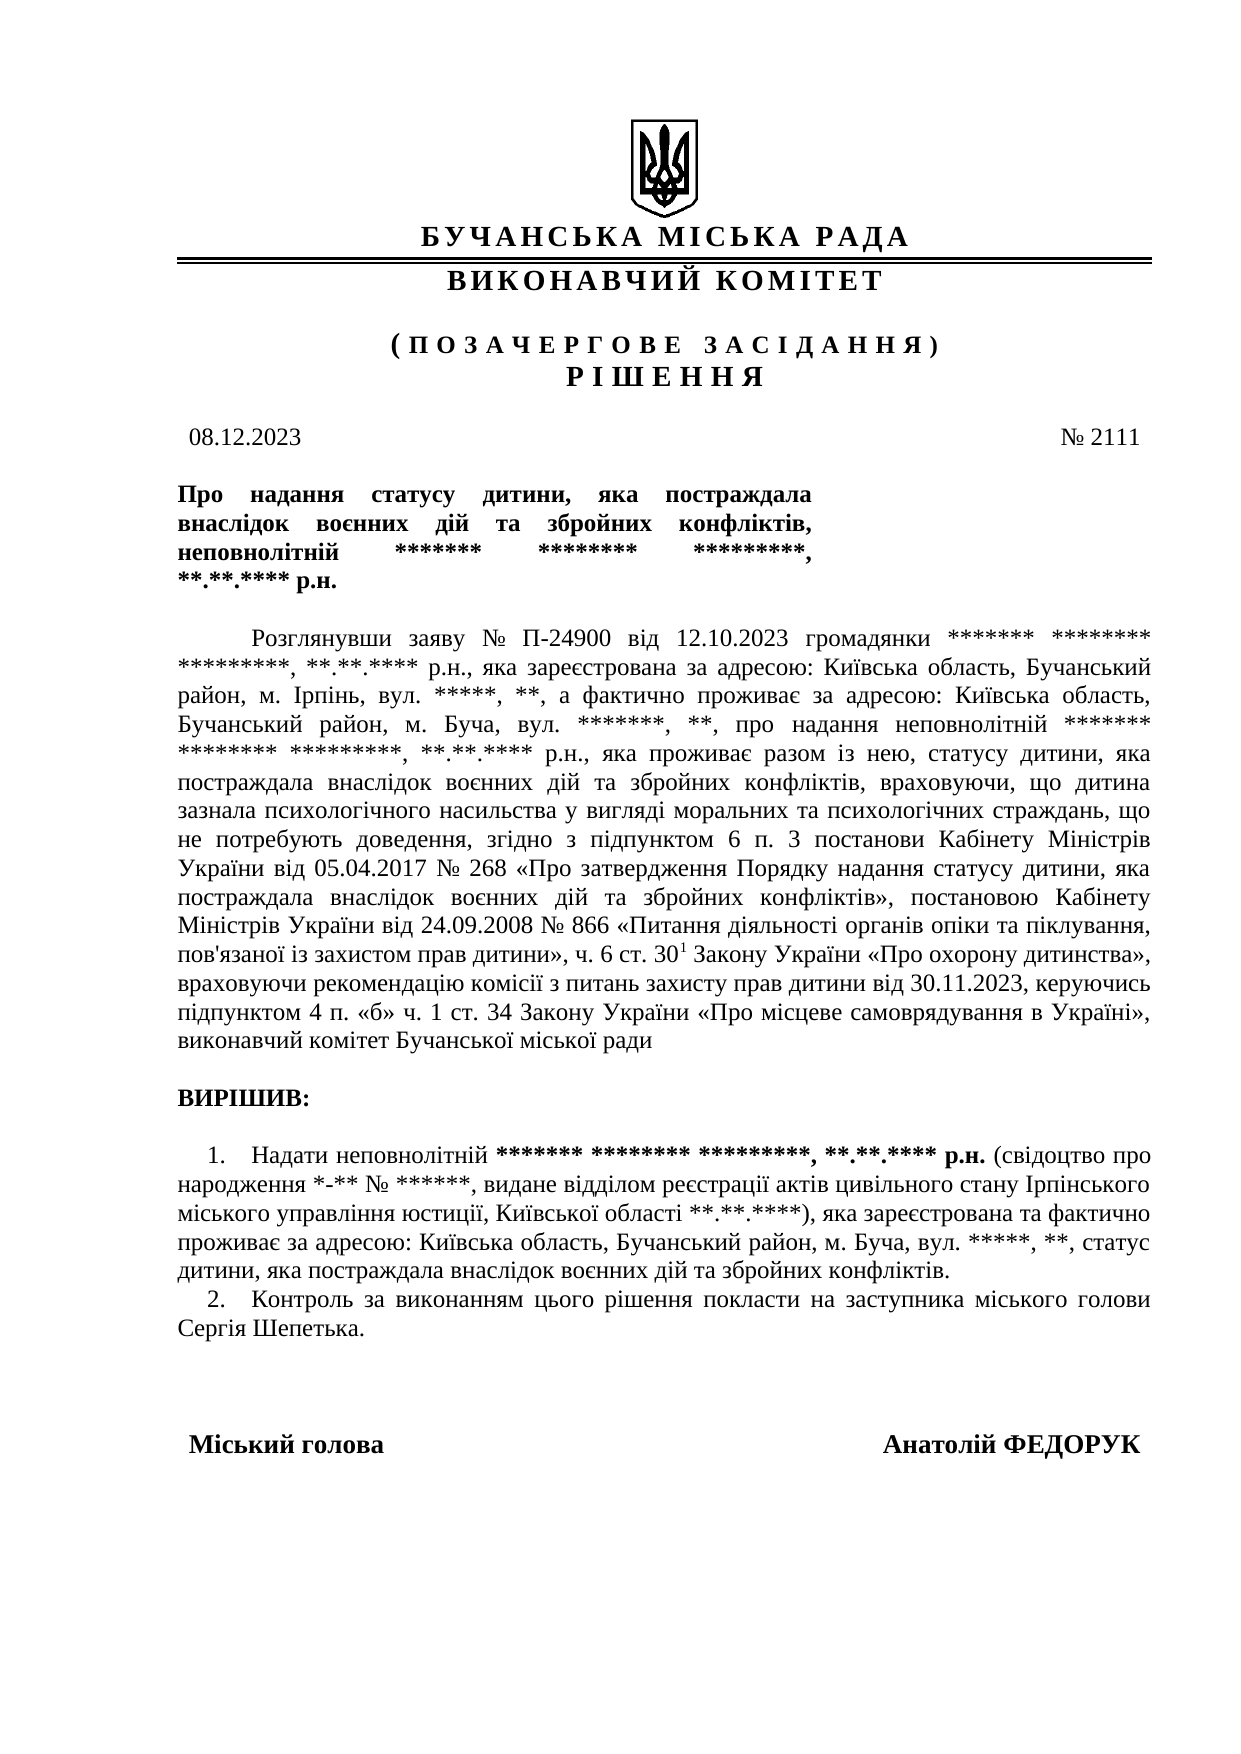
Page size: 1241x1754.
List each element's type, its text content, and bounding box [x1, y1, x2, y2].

table_header ВИКОНАВЧИЙ КОМІТЕТ [177, 264, 1152, 326]
table_header Міський голова [177, 1428, 663, 1459]
text (ПОЗАЧЕРГОВЕ ЗАСІДАННЯ) [177, 326, 1152, 359]
text Про надання статусу дитини, яка постраждала внаслідок воєнних дій та збройних конфліктів, неповнолітній ******* ******** *********, **.**.**** р.н. [177, 479, 812, 594]
table_header 08.12.2023 [177, 422, 666, 450]
text БУЧАНСЬКА МІСЬКА РАДА [177, 219, 1152, 252]
text Розглянувши заяву № П-24900 від 12.10.2023 громадянки ******* ******** *********, **.**.**** р.н., яка зареєстрована за адресою: Київська область, Бучанський район, м. Ірпінь, вул. *****, **, а фактично проживає за адресою: Київська область, Бучанський район, м. Буча, вул. *******, **, про надання неповнолітній ******* ******** *********, **.**.**** р.н., яка проживає разом із нею, статусу дитини, яка постраждала внаслідок воєнних дій та збройних конфліктів, враховуючи, що дитина зазнала психологічного насильства у вигляді моральних та психологічних страждань, що не потребують доведення, згідно з підпунктом 6 п. 3 постанови Кабінету Міністрів України від 05.04.2017 № 268 «Про затвердження Порядку надання статусу дитини, яка постраждала внаслідок воєнних дій та збройних конфліктів», постановою Кабінету Міністрів України від 24.09.2008 № 866 «Питання діяльності органів опіки та піклування, пов'язаної із захистом прав дитини», ч. 6 ст. 301 Закону України «Про охорону дитинства», враховуючи рекомендацію комісії з питань захисту прав дитини від 30.11.2023, керуючись підпунктом 4 п. «б» ч. 1 ст. 34 Закону України «Про місцеве самоврядування в Україні», виконавчий комітет Бучанської міської ради [177, 623, 1152, 1054]
picture [629, 118, 700, 219]
table_header № 2111 [666, 422, 1152, 450]
text ВИРІШИВ: [177, 1083, 1152, 1112]
text РІШЕННЯ [177, 359, 1152, 393]
list Контроль за виконанням цього рішення покласти на заступника міського голови Сергія Шепетька. [177, 1284, 1152, 1342]
table_header Анатолій ФЕДОРУК [663, 1428, 1152, 1459]
list Надати неповнолітній ******* ******** *********, **.**.**** р.н. (свідоцтво про народження *-** № ******, видане відділом реєстрації актів цивільного стану Ірпінського міського управління юстиції, Київської області **.**.****), яка зареєстрована та фактично проживає за адресою: Київська область, Бучанський район, м. Буча, вул. *****, **, статус дитини, яка постраждала внаслідок воєнних дій та збройних конфліктів. [177, 1140, 1152, 1284]
